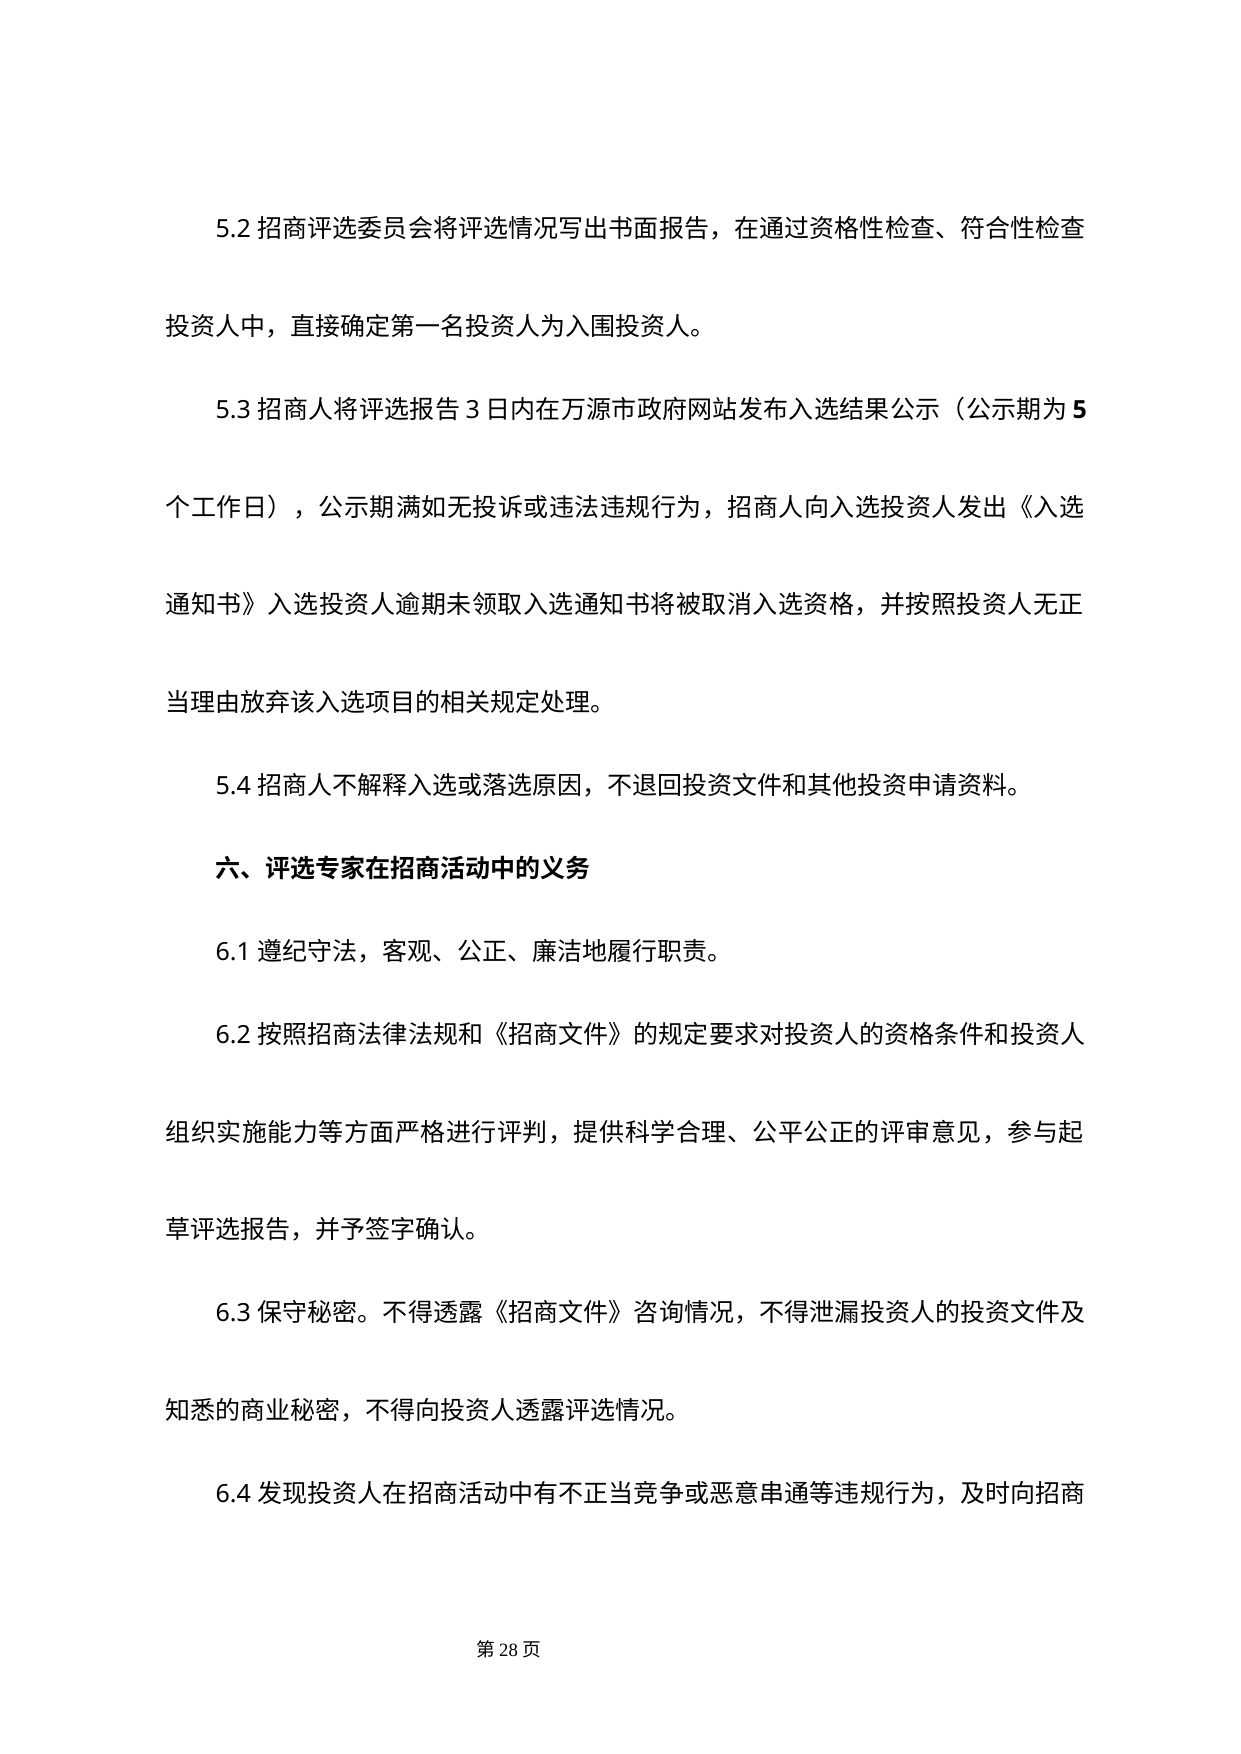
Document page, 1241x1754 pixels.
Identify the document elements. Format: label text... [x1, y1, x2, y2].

text 六、评选专家在招商活动中的义务 [165, 834, 1087, 899]
text 6.3 保守秘密。不得透露《招商文件》咨询情况，不得泄漏投资人的投资文件及知悉的商业秘密，不得向投资人透露评选情况。 [165, 1278, 1087, 1441]
text 6.2 按照招商法律法规和《招商文件》的规定要求对投资人的资格条件和投资人组织实施能力等方面严格进行评判，提供科学合理、公平公正的评审意见，参与起草评选报告，并予签字确认。 [165, 1000, 1087, 1260]
text 6.1 遵纪守法，客观、公正、廉洁地履行职责。 [165, 917, 1087, 982]
text 5.2 招商评选委员会将评选情况写出书面报告，在通过资格性检查、符合性检查投资人中，直接确定第一名投资人为入围投资人。 [165, 194, 1087, 357]
text 5.4 招商人不解释入选或落选原因，不退回投资文件和其他投资申请资料。 [165, 751, 1087, 816]
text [165, 1459, 1087, 1524]
text 5.3 招商人将评选报告3日内在万源市政府网站发布入选结果公示（公示期为5个工作日），公示期满如无投诉或违法违规行为，招商人向入选投资人发出《入选通知书》入选投资人逾期未领取入选通知书将被取消入选资格，并按照投资人无正当理由放弃该入选项目的相关规定处理。 [165, 375, 1087, 733]
